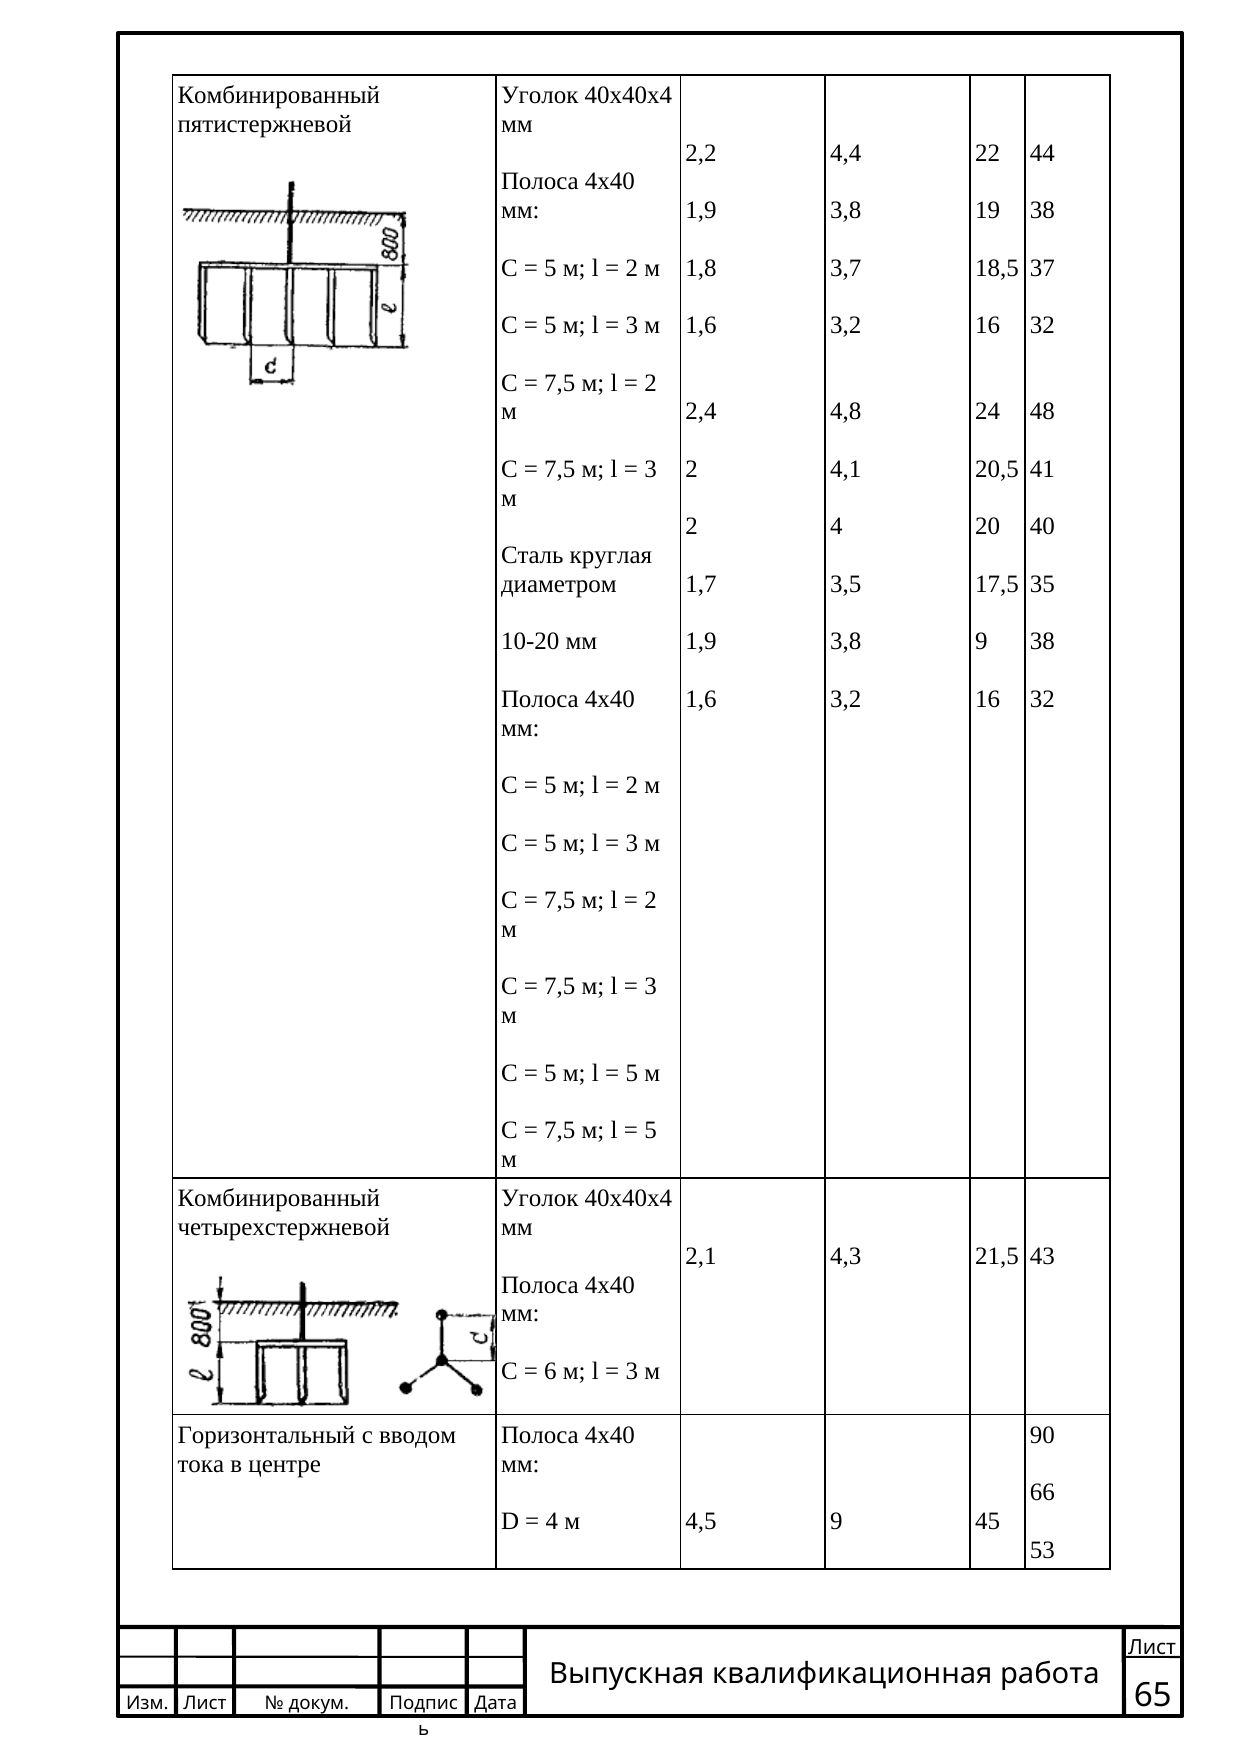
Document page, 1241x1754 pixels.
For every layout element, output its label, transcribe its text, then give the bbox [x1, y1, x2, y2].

picture [177, 166, 415, 396]
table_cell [497, 76, 680, 1177]
table_cell 21,5 [971, 1179, 1024, 1414]
table_cell 43 [1026, 1179, 1109, 1414]
table_cell 2,1 [681, 1179, 824, 1414]
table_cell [971, 76, 1024, 1177]
table_cell 9 6 5,3 4,4 3,8 [826, 1415, 969, 1568]
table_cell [826, 76, 969, 1177]
table_cell 90 66 53 44 38 [1026, 1415, 1109, 1568]
table_cell 4,3 [826, 1179, 969, 1414]
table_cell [173, 76, 495, 1177]
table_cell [681, 1415, 824, 1568]
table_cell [681, 76, 824, 1177]
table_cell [497, 1415, 680, 1568]
table_cell 45 323 26,5 22 19 [971, 1415, 1024, 1568]
table_cell Комбинированный четырехстержневой [173, 1179, 495, 1414]
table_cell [1026, 76, 1109, 1177]
table_cell Уголок 40х40х4 мм Полоса 4х40 мм: С = 6 м; l = 3 м [497, 1179, 680, 1414]
picture [177, 1269, 497, 1409]
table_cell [173, 1415, 495, 1568]
